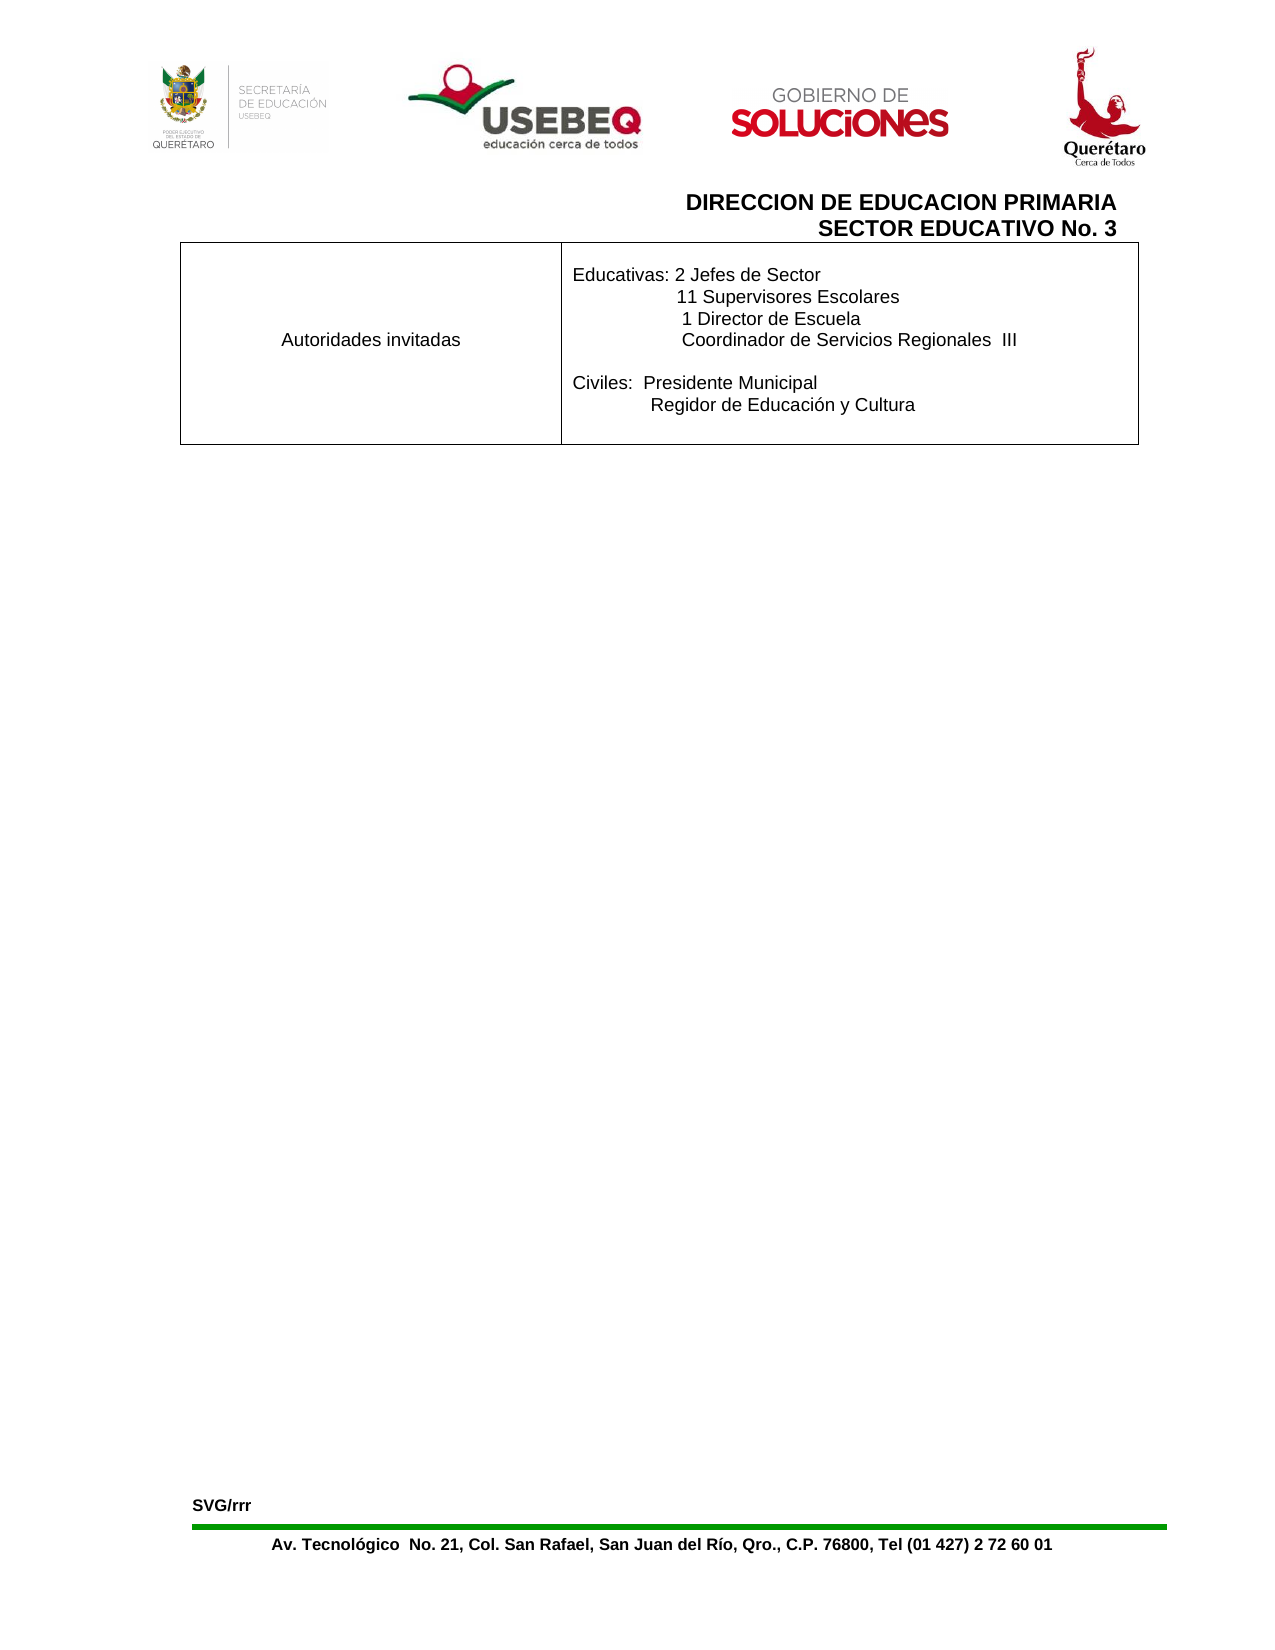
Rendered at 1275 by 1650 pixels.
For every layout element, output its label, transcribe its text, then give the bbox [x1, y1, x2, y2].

picture [148, 61, 329, 153]
picture [1045, 36, 1177, 177]
table_cell Educativas: 2 Jefes de Sector 11 Supervisores Escolares 1 Director de Escuela Coordinador de Servicios Regionales III Civiles: Presidente Municipal Regidor de Educación y Cultura [562, 243, 1138, 444]
picture [390, 46, 666, 174]
table_cell Autoridades invitadas [181, 243, 561, 444]
picture [731, 88, 949, 137]
